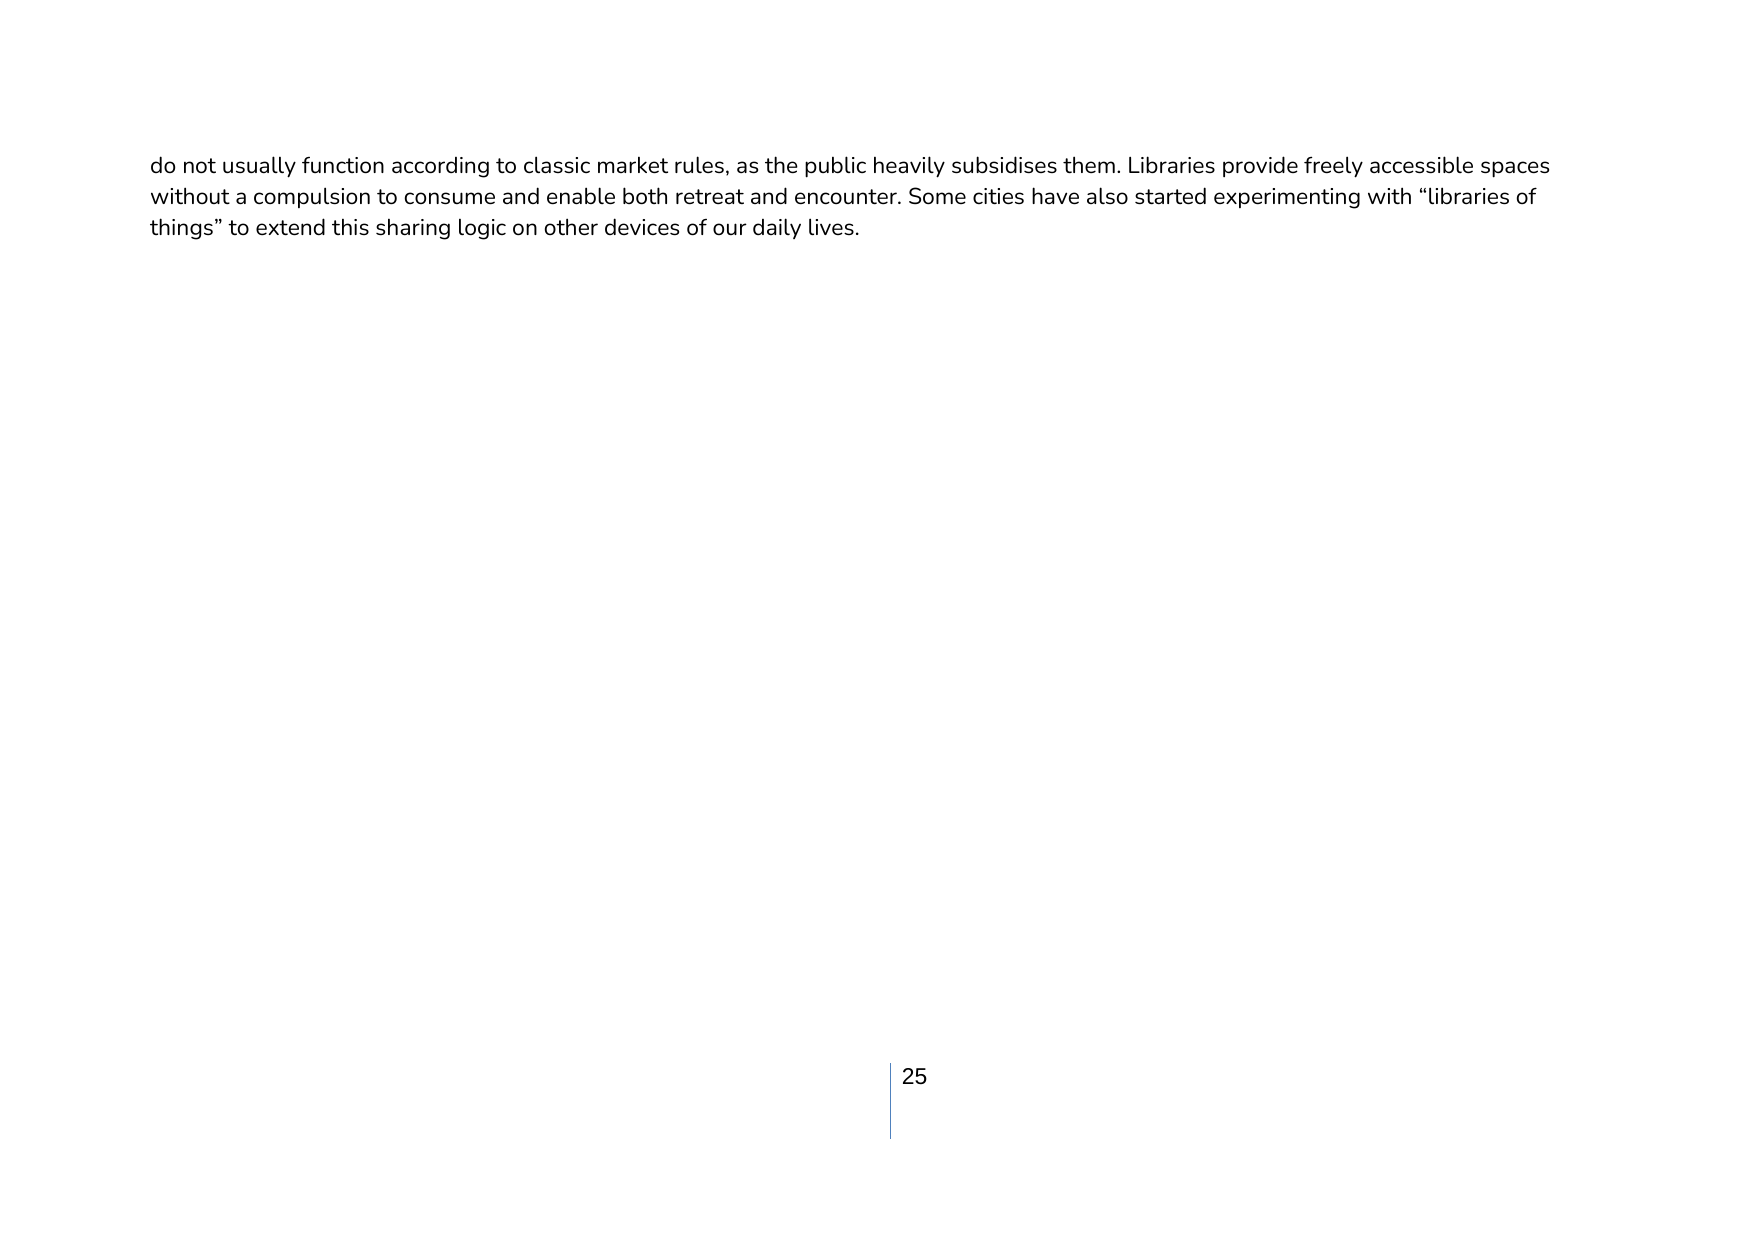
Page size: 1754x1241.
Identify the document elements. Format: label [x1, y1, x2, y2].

text [150, 150, 1604, 244]
